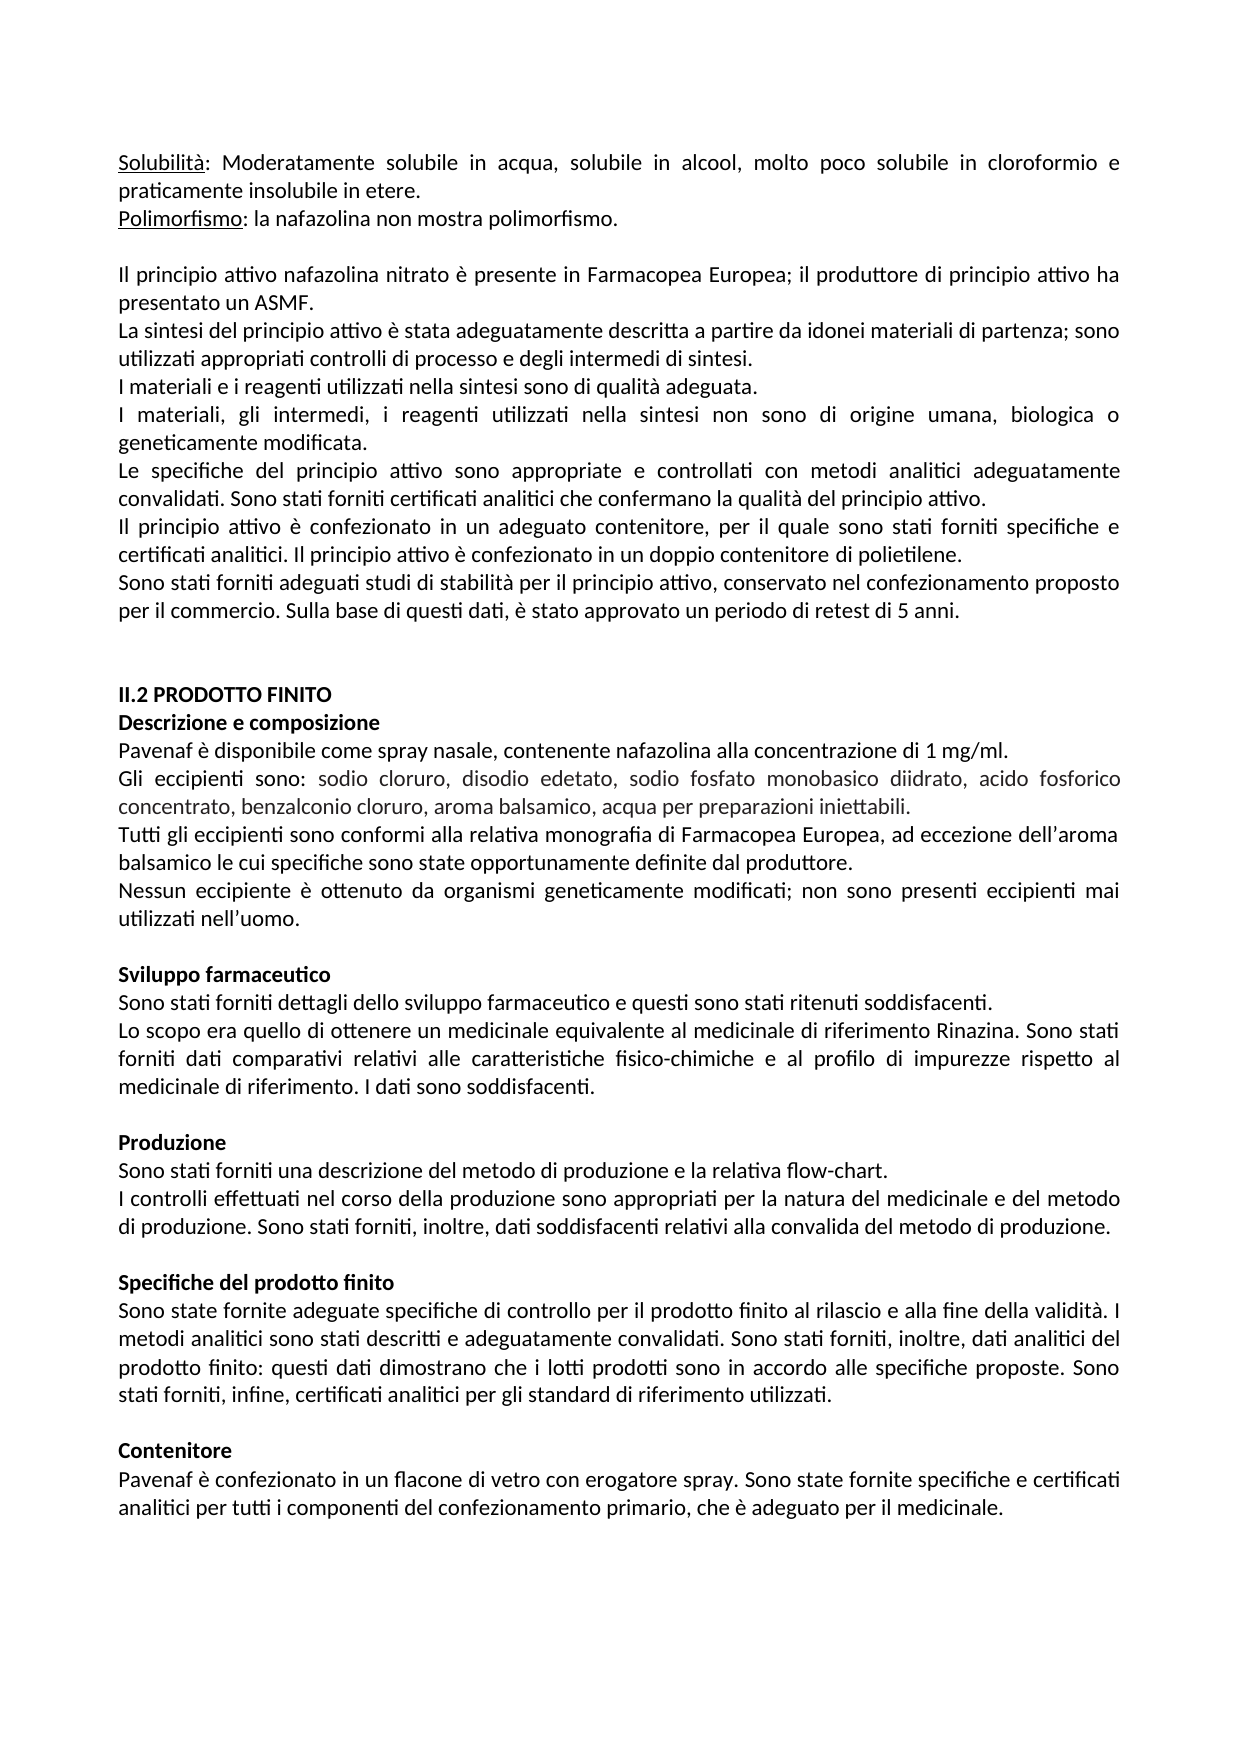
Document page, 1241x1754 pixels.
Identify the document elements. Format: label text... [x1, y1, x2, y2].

text Sviluppo farmaceutico [118, 960, 1122, 988]
text Nessun eccipiente è ottenuto da organismi geneticamente modificati; non sono presenti eccipienti mai utilizzati nell’uomo. [118, 876, 1122, 932]
text Specifiche del prodotto finito [118, 1268, 1122, 1297]
text Lo scopo era quello di ottenere un medicinale equivalente al medicinale di riferimento Rinazina. Sono stati forniti dati comparativi relativi alle caratteristiche fisico-chimiche e al profilo di impurezze rispetto al medicinale di riferimento. I dati sono soddisfacenti. [118, 1016, 1122, 1100]
text Gli eccipienti sono: sodio cloruro, disodio edetato, sodio fosfato monobasico diidrato, acido fosforico concentrato, benzalconio cloruro, aroma balsamico, acqua per preparazioni iniettabili. [118, 764, 1122, 820]
text Sono state fornite adeguate specifiche di controllo per il prodotto finito al rilascio e alla fine della validità. I metodi analitici sono stati descritti e adeguatamente convalidati. Sono stati forniti, inoltre, dati analitici del prodotto finito: questi dati dimostrano che i lotti prodotti sono in accordo alle specifiche proposte. Sono stati forniti, infine, certificati analitici per gli standard di riferimento utilizzati. [118, 1297, 1122, 1409]
text Solubilità: Moderatamente solubile in acqua, solubile in alcool, molto poco solubile in cloroformio e praticamente insolubile in etere. [118, 148, 1122, 204]
text Sono stati forniti una descrizione del metodo di produzione e la relativa flow-chart. [118, 1156, 1122, 1184]
text I materiali e i reagenti utilizzati nella sintesi sono di qualità adeguata. [118, 372, 1122, 400]
text Sono stati forniti dettagli dello sviluppo farmaceutico e questi sono stati ritenuti soddisfacenti. [118, 988, 1122, 1016]
text La sintesi del principio attivo è stata adeguatamente descritta a partire da idonei materiali di partenza; sono utilizzati appropriati controlli di processo e degli intermedi di sintesi. [118, 316, 1122, 372]
text Tutti gli eccipienti sono conformi alla relativa monografia di Farmacopea Europea, ad eccezione dell’aroma balsamico le cui specifiche sono state opportunamente definite dal produttore. [118, 820, 1121, 876]
text Le specifiche del principio attivo sono appropriate e controllati con metodi analitici adeguatamente convalidati. Sono stati forniti certificati analitici che confermano la qualità del principio attivo. [118, 456, 1122, 512]
text Polimorfismo: la nafazolina non mostra polimorfismo. [118, 204, 1122, 232]
text I controlli effettuati nel corso della produzione sono appropriati per la natura del medicinale e del metodo di produzione. Sono stati forniti, inoltre, dati soddisfacenti relativi alla convalida del metodo di produzione. [118, 1184, 1122, 1241]
text Il principio attivo nafazolina nitrato è presente in Farmacopea Europea; il produttore di principio attivo ha presentato un ASMF. [118, 260, 1122, 316]
text Produzione [118, 1128, 1122, 1156]
text Descrizione e composizione [118, 708, 1122, 736]
text Contenitore [118, 1437, 1122, 1465]
text Sono stati forniti adeguati studi di stabilità per il principio attivo, conservato nel confezionamento proposto per il commercio. Sulla base di questi dati, è stato approvato un periodo di retest di 5 anni. [118, 568, 1122, 624]
text I materiali, gli intermedi, i reagenti utilizzati nella sintesi non sono di origine umana, biologica o geneticamente modificata. [118, 400, 1122, 456]
text Il principio attivo è confezionato in un adeguato contenitore, per il quale sono stati forniti specifiche e certificati analitici. Il principio attivo è confezionato in un doppio contenitore di polietilene. [118, 512, 1122, 568]
text Pavenaf è disponibile come spray nasale, contenente nafazolina alla concentrazione di 1 mg/ml. [118, 736, 1122, 764]
text Pavenaf è confezionato in un flacone di vetro con erogatore spray. Sono state fornite specifiche e certificati analitici per tutti i componenti del confezionamento primario, che è adeguato per il medicinale. [118, 1465, 1122, 1521]
text II.2 PRODOTTO FINITO [118, 680, 1122, 708]
